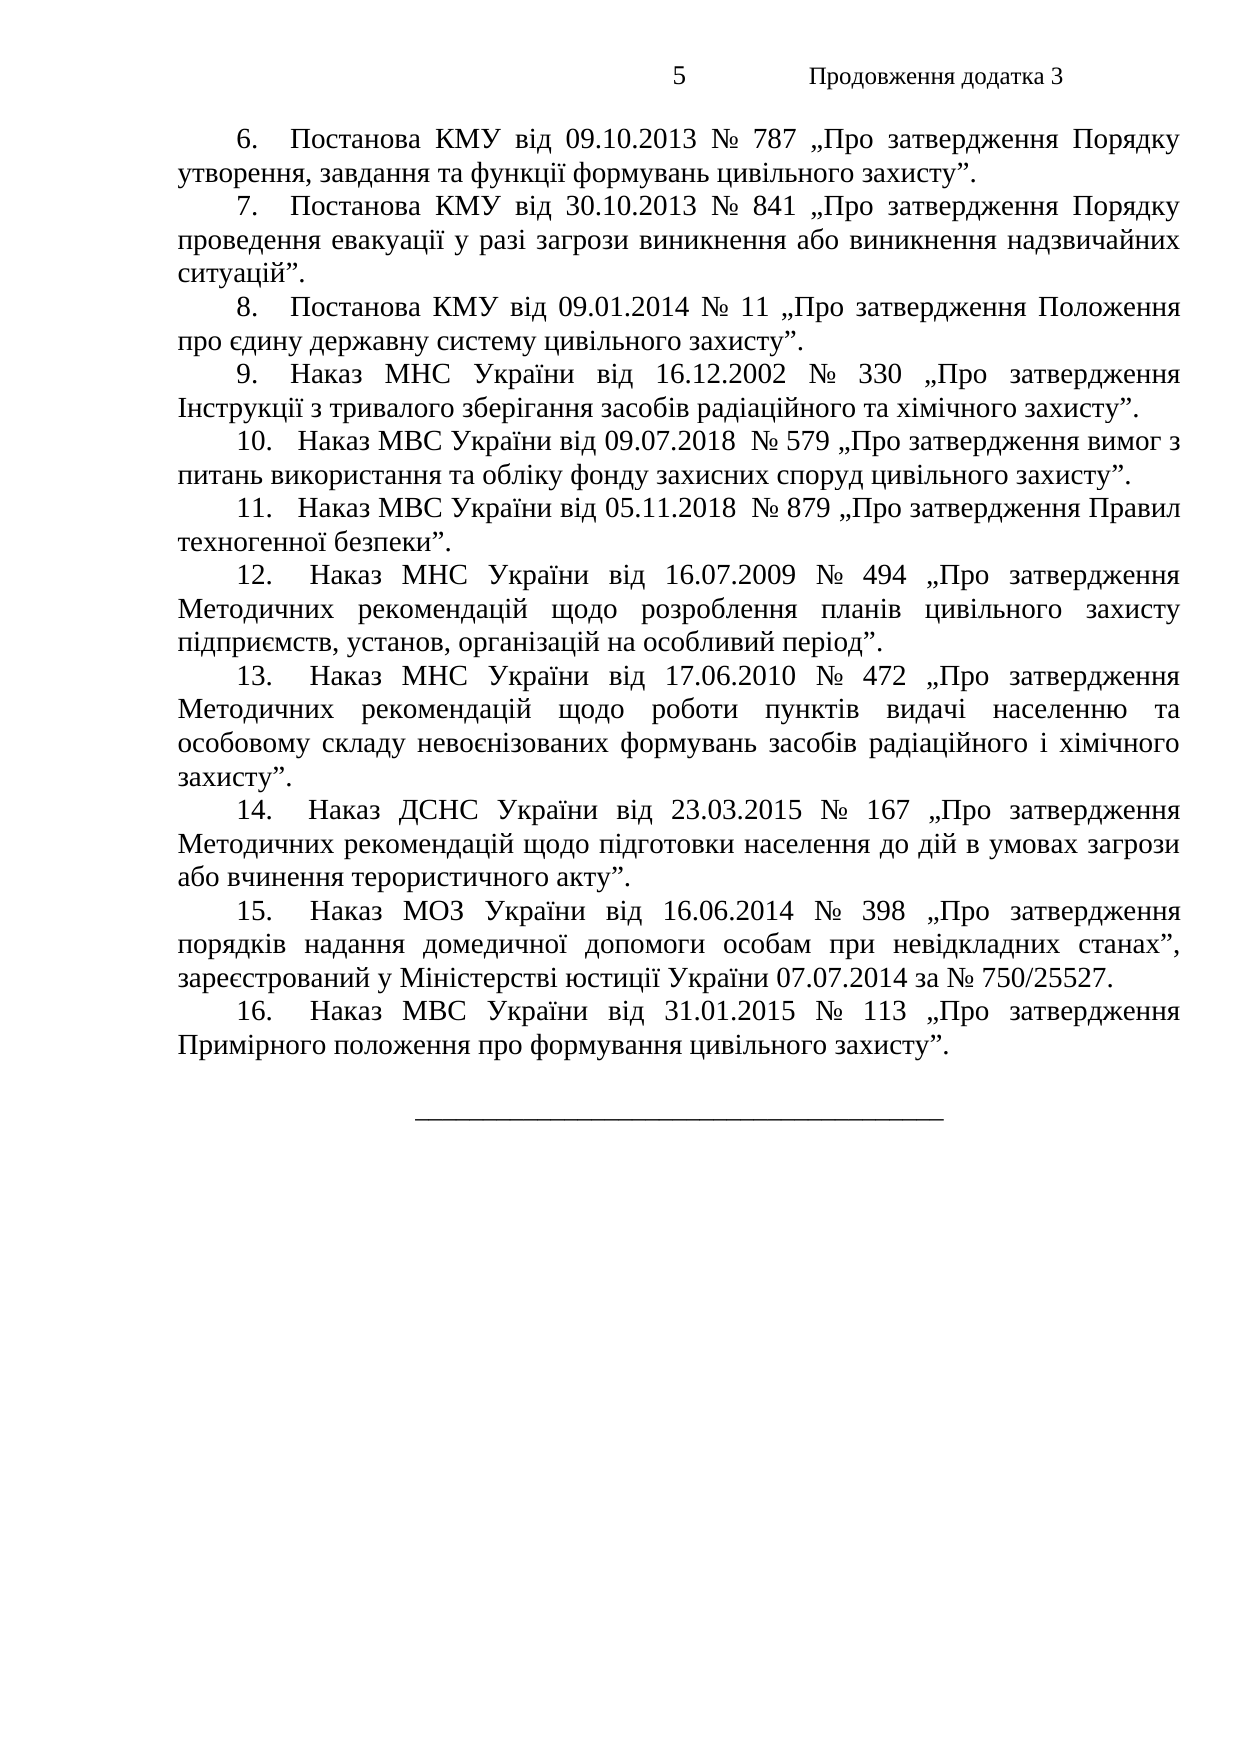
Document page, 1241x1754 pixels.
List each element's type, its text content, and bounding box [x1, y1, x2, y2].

text _______________________________________ [177, 1092, 1181, 1123]
list Постанова КМУ від 30.10.2013 № 841 „Про затвердження Порядку проведення евакуації у разі загрози виникнення або виникнення надзвичайних ситуацій”. [177, 188, 1181, 289]
list Постанова КМУ від 09.01.2014 № 11 „Про затвердження Положення про єдину державну систему цивільного захисту”. [177, 289, 1181, 356]
list Наказ МВС України від 05.11.2018 № 879 „Про затвердження Правил техногенної безпеки”. [177, 490, 1181, 557]
list Наказ МВС України від 31.01.2015 № 113 „Про затвердження Примірного положення про формування цивільного захисту”. [177, 993, 1181, 1061]
list Наказ ДСНС України від 23.03.2015 № 167 „Про затвердження Методичних рекомендацій щодо підготовки населення до дій в умовах загрози або вчинення терористичного акту”. [177, 792, 1181, 893]
list Наказ МОЗ України від 16.06.2014 № 398 „Про затвердження порядків надання домедичної допомоги особам при невідкладних станах”, зареєстрований у Міністерстві юстиції України 07.07.2014 за № 750/25527. [177, 893, 1181, 993]
list Наказ МНС України від 16.07.2009 № 494 „Про затвердження Методичних рекомендацій щодо розроблення планів цивільного захисту підприємств, установ, організацій на особливий період”. [177, 557, 1181, 658]
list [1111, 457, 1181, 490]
list Постанова КМУ від 09.10.2013 № 787 „Про затвердження Порядку утворення, завдання та функції формувань цивільного захисту”. [177, 121, 1181, 188]
list Наказ МНС України від 17.06.2010 № 472 „Про затвердження Методичних рекомендацій щодо роботи пунктів видачі населенню та особовому складу невоєнізованих формувань засобів радіаційного і хімічного захисту”. [177, 658, 1181, 792]
list Наказ МНС України від 16.12.2002 № 330 „Про затвердження Інструкції з тривалого зберігання засобів радіаційного та хімічного захисту”. [177, 356, 1181, 423]
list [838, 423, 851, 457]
list Наказ МВС України від 09.07.2018 № 579 „Про затвердження вимог з питань використання та обліку фонду захисних споруд цивільного захисту”. [177, 423, 604, 457]
